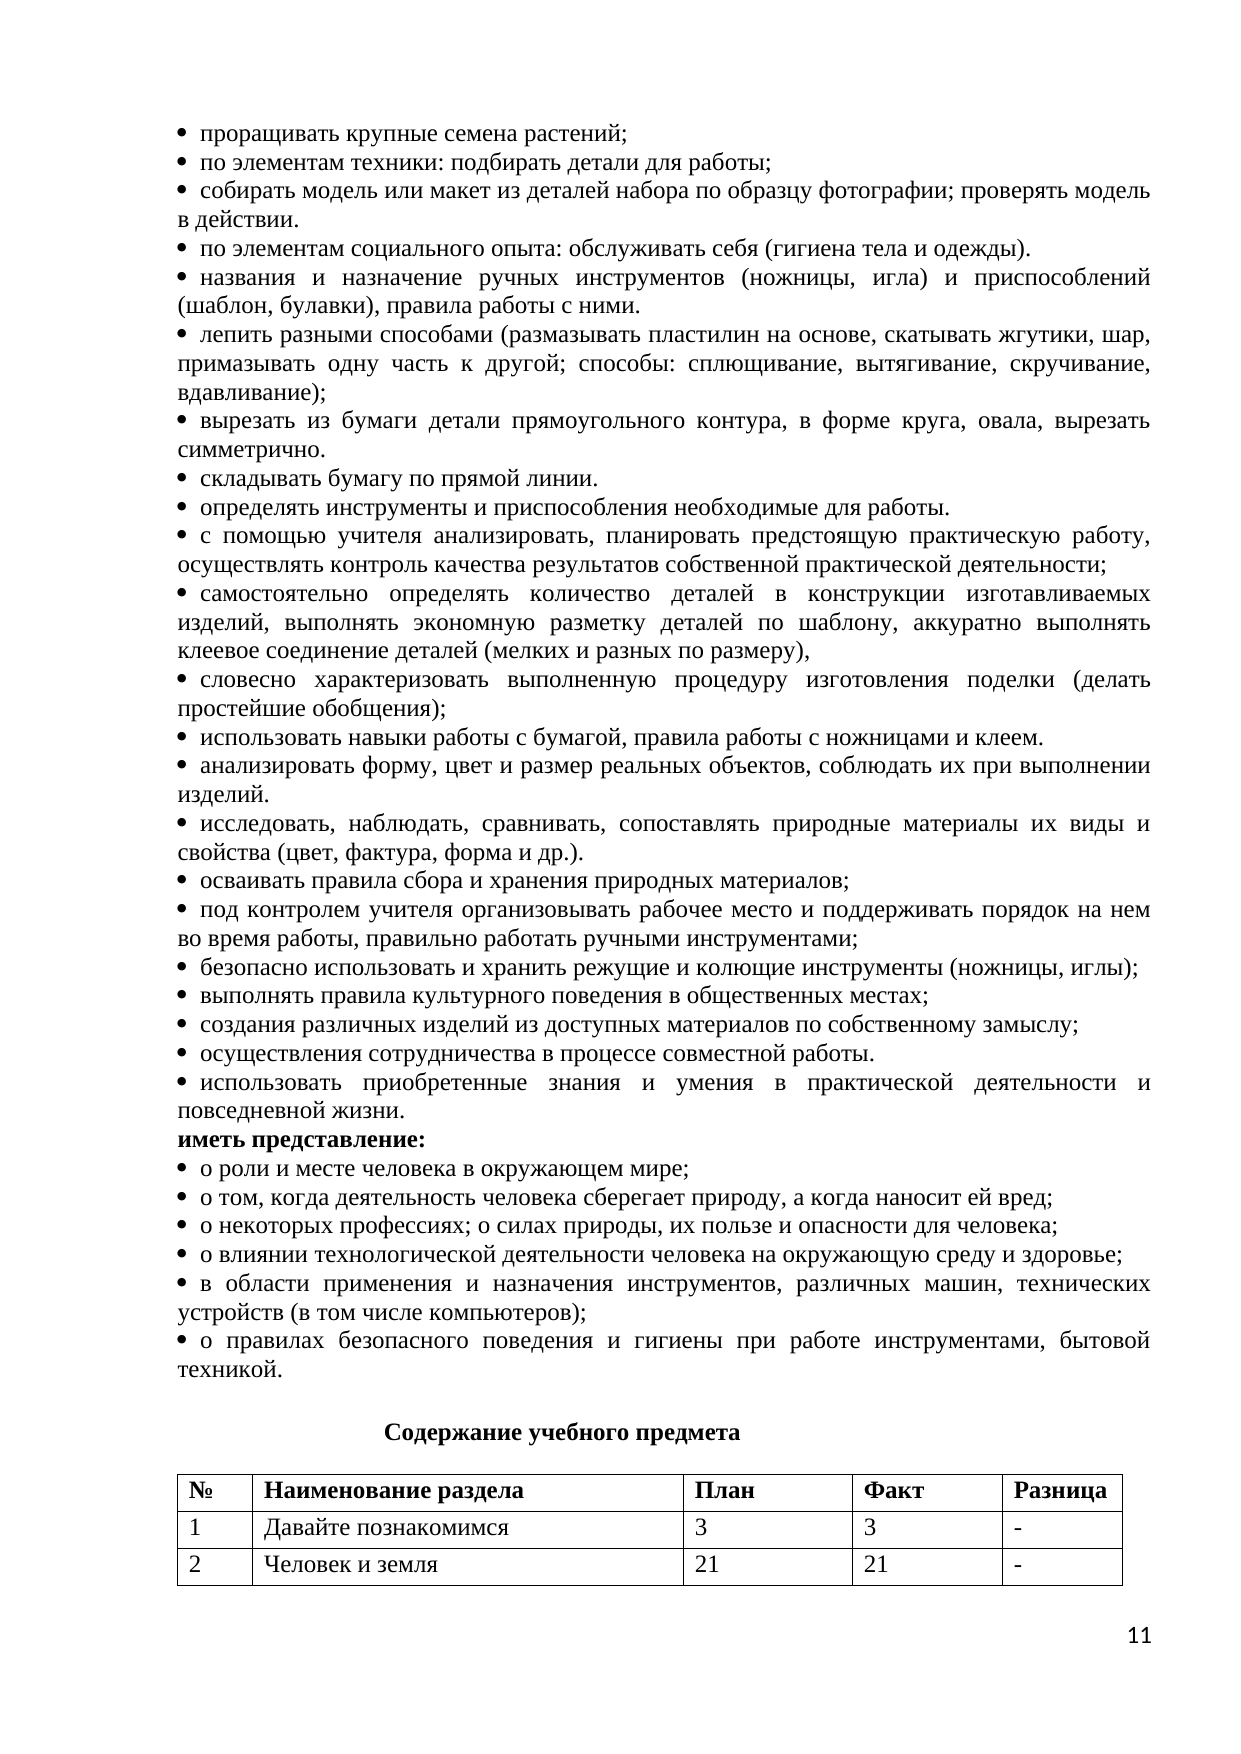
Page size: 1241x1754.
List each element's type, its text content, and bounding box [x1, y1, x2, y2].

table_header Факт [853, 1475, 1002, 1511]
text о влиянии технологической деятельности человека на окружающую среду и здоровье; [177, 1239, 1152, 1268]
text о роли и месте человека в окружающем мире; [177, 1153, 1152, 1182]
table_cell 21 [684, 1549, 852, 1585]
text осуществления сотрудничества в процессе совместной работы. [177, 1038, 1152, 1067]
text словесно характеризовать выполненную процедуру изготовления поделки (делать простейшие обобщения); [177, 664, 1152, 722]
table_cell - [1003, 1512, 1122, 1548]
text осваивать правила сбора и хранения природных материалов; [177, 866, 1152, 894]
text в области применения и назначения инструментов, различных машин, технических устройств (в том числе компьютеров); [177, 1268, 1152, 1326]
text с помощью учителя анализировать, планировать предстоящую практическую работу, осуществлять контроль качества результатов собственной практической деятельности; [177, 521, 1152, 578]
text по элементам социального опыта: обслуживать себя (гигиена тела и одежды). [177, 233, 1152, 262]
table_cell 3 [853, 1512, 1002, 1548]
text безопасно использовать и хранить режущие и колющие инструменты (ножницы, иглы); [177, 952, 1152, 981]
text вырезать из бумаги детали прямоугольного контура, в форме круга, овала, вырезать симметрично. [177, 406, 1152, 463]
table_header Наименование раздела [253, 1475, 683, 1511]
text исследовать, наблюдать, сравнивать, сопоставлять природные материалы их виды и свойства (цвет, фактура, форма и др.). [177, 808, 1152, 866]
text определять инструменты и приспособления необходимые для работы. [177, 492, 1152, 521]
text лепить разными способами (размазывать пластилин на основе, скатывать жгутики, шар, примазывать одну часть к другой; способы: сплющивание, вытягивание, скручивание, вдавливание); [177, 319, 1152, 406]
table_cell 3 [684, 1512, 852, 1548]
text о правилах безопасного поведения и гигиены при работе инструментами, бытовой техникой. [177, 1326, 1152, 1383]
text по элементам техники: подбирать детали для работы; [177, 147, 1152, 176]
text использовать приобретенные знания и умения в практической деятельности и повседневной жизни. [177, 1067, 1152, 1124]
text названия и назначение ручных инструментов (ножницы, игла) и приспособлений (шаблон, булавки), правила работы с ними. [177, 262, 1152, 319]
table_cell Человек и земля [253, 1549, 683, 1585]
table_header № [178, 1475, 252, 1511]
text анализировать форму, цвет и размер реальных объектов, соблюдать их при выполнении изделий. [177, 751, 1152, 808]
text Содержание учебного предмета [177, 1417, 1152, 1445]
table_header План [684, 1475, 852, 1511]
table_cell - [1003, 1549, 1122, 1585]
text создания различных изделий из доступных материалов по собственному замыслу; [177, 1009, 1152, 1038]
text иметь представление: [177, 1124, 1152, 1153]
text о некоторых профессиях; о силах природы, их пользе и опасности для человека; [177, 1211, 1152, 1239]
text самостоятельно определять количество деталей в конструкции изготавливаемых изделий, выполнять экономную разметку деталей по шаблону, аккуратно выполнять клеевое соединение деталей (мелких и разных по размеру), [177, 578, 1152, 664]
table_cell Давайте познакомимся [253, 1512, 683, 1548]
text о том, когда деятельность человека сберегает природу, а когда наносит ей вред; [177, 1182, 1152, 1211]
text собирать модель или макет из деталей набора по образцу фотографии; проверять модель в действии. [177, 176, 1152, 233]
table_cell 2 [178, 1549, 252, 1585]
text складывать бумагу по прямой линии. [177, 463, 1152, 492]
text выполнять правила культурного поведения в общественных местах; [177, 981, 1152, 1009]
text под контролем учителя организовывать рабочее место и поддерживать порядок на нем во время работы, правильно работать ручными инструментами; [177, 894, 1152, 952]
table_cell 21 [853, 1549, 1002, 1585]
table_header Разница [1003, 1475, 1122, 1511]
table_cell 1 [178, 1512, 252, 1548]
text использовать навыки работы с бумагой, правила работы с ножницами и клеем. [177, 722, 1152, 751]
text проращивать крупные семена растений; [177, 118, 1152, 147]
